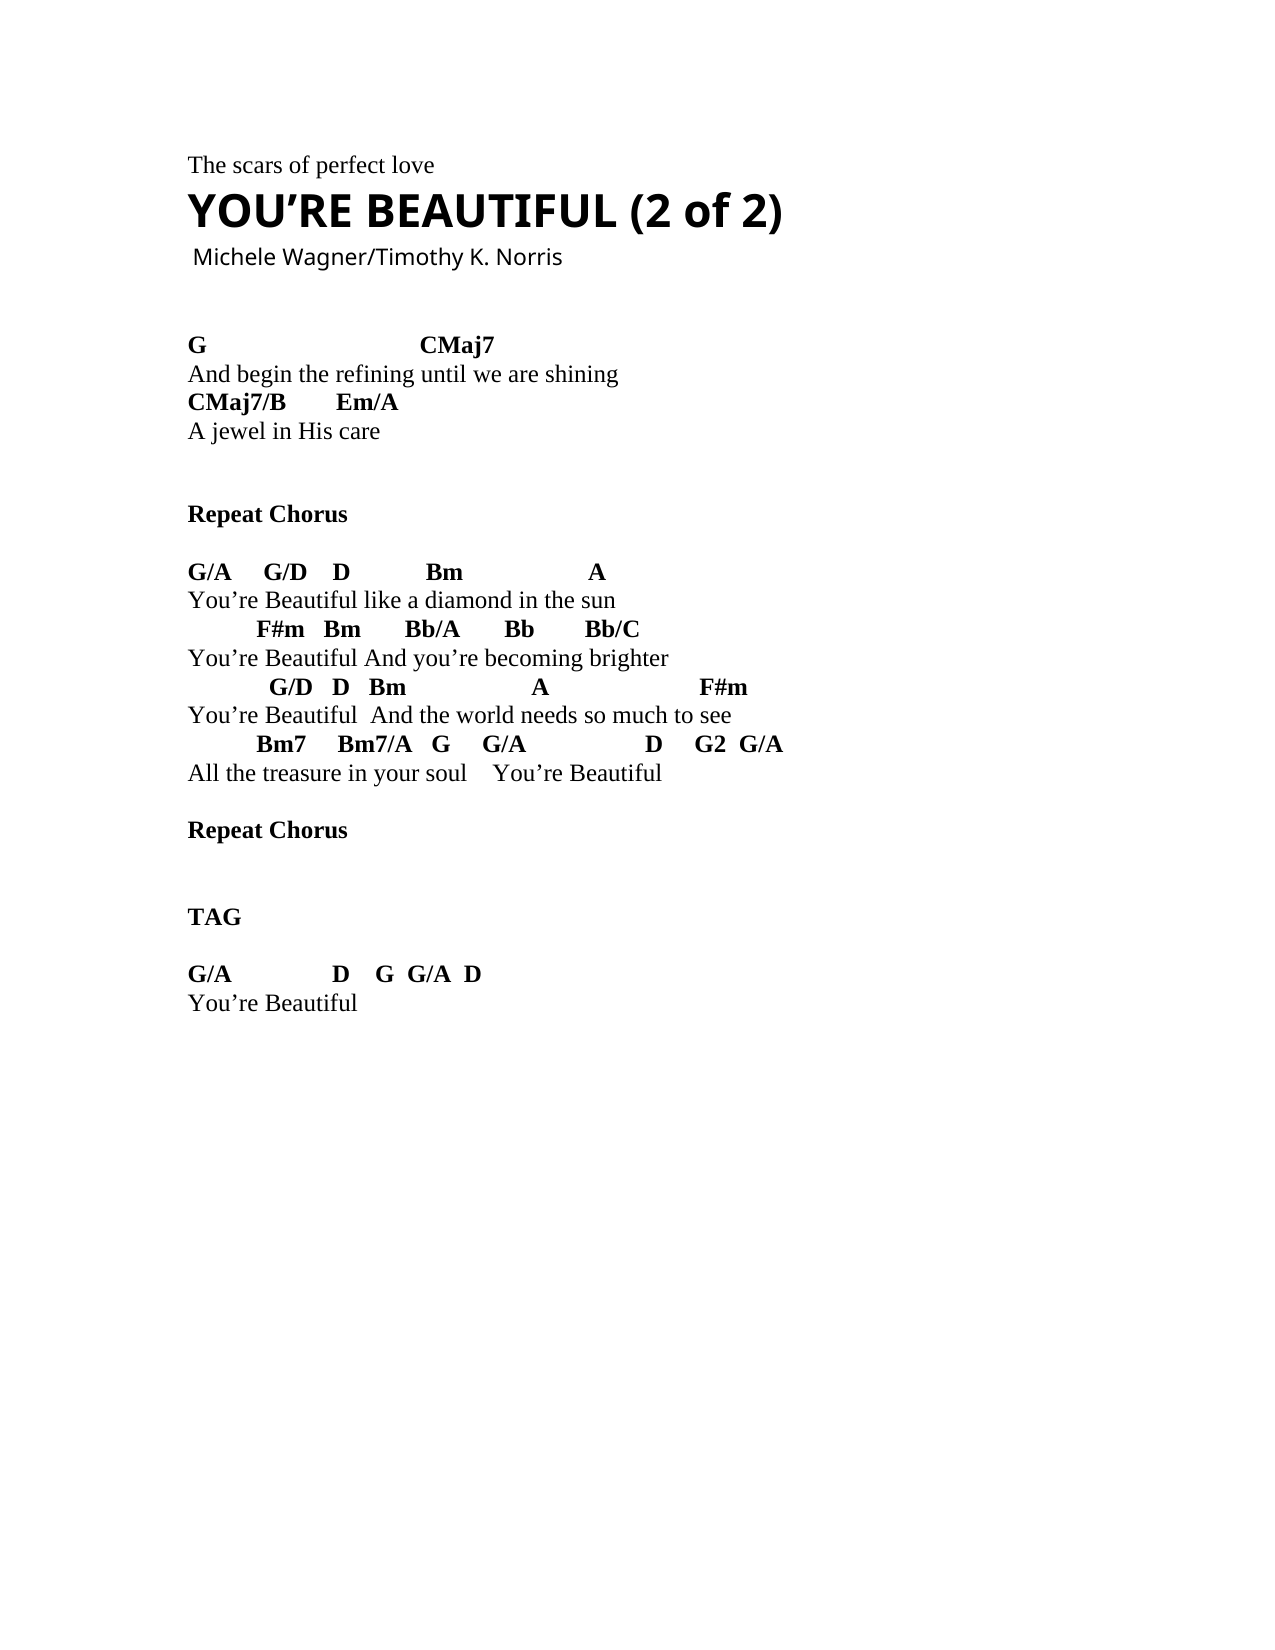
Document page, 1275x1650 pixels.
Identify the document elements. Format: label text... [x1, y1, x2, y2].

text A jewel in His care [187, 416, 1087, 445]
text The scars of perfect love [187, 150, 1087, 179]
text TAG [187, 902, 1087, 930]
text Bm7 Bm7/A G G/A D G2 G/A [187, 729, 1087, 758]
text F#m Bm Bb/A Bb Bb/C [187, 614, 1087, 643]
text G/A D G G/A D [187, 959, 1087, 988]
text All the treasure in your soul You’re Beautiful [187, 758, 1087, 787]
text G CMaj7 [187, 330, 1087, 359]
text You’re Beautiful And you’re becoming brighter [187, 643, 1087, 672]
text G/D D Bm A F#m [187, 672, 1087, 700]
text You’re Beautiful [187, 988, 1087, 1017]
text G/A G/D D Bm A [187, 557, 1087, 585]
text And begin the refining until we are shining [187, 359, 1087, 387]
text You’re Beautiful And the world needs so much to see [187, 700, 1087, 729]
text CMaj7/B Em/A [187, 387, 1087, 416]
text Repeat Chorus [187, 815, 1087, 844]
text YOU’RE BEAUTIFUL (2 of 2) [187, 179, 1087, 241]
text You’re Beautiful like a diamond in the sun [187, 585, 1087, 614]
text Michele Wagner/Timothy K. Norris [187, 241, 1087, 272]
text Repeat Chorus [187, 499, 1087, 528]
